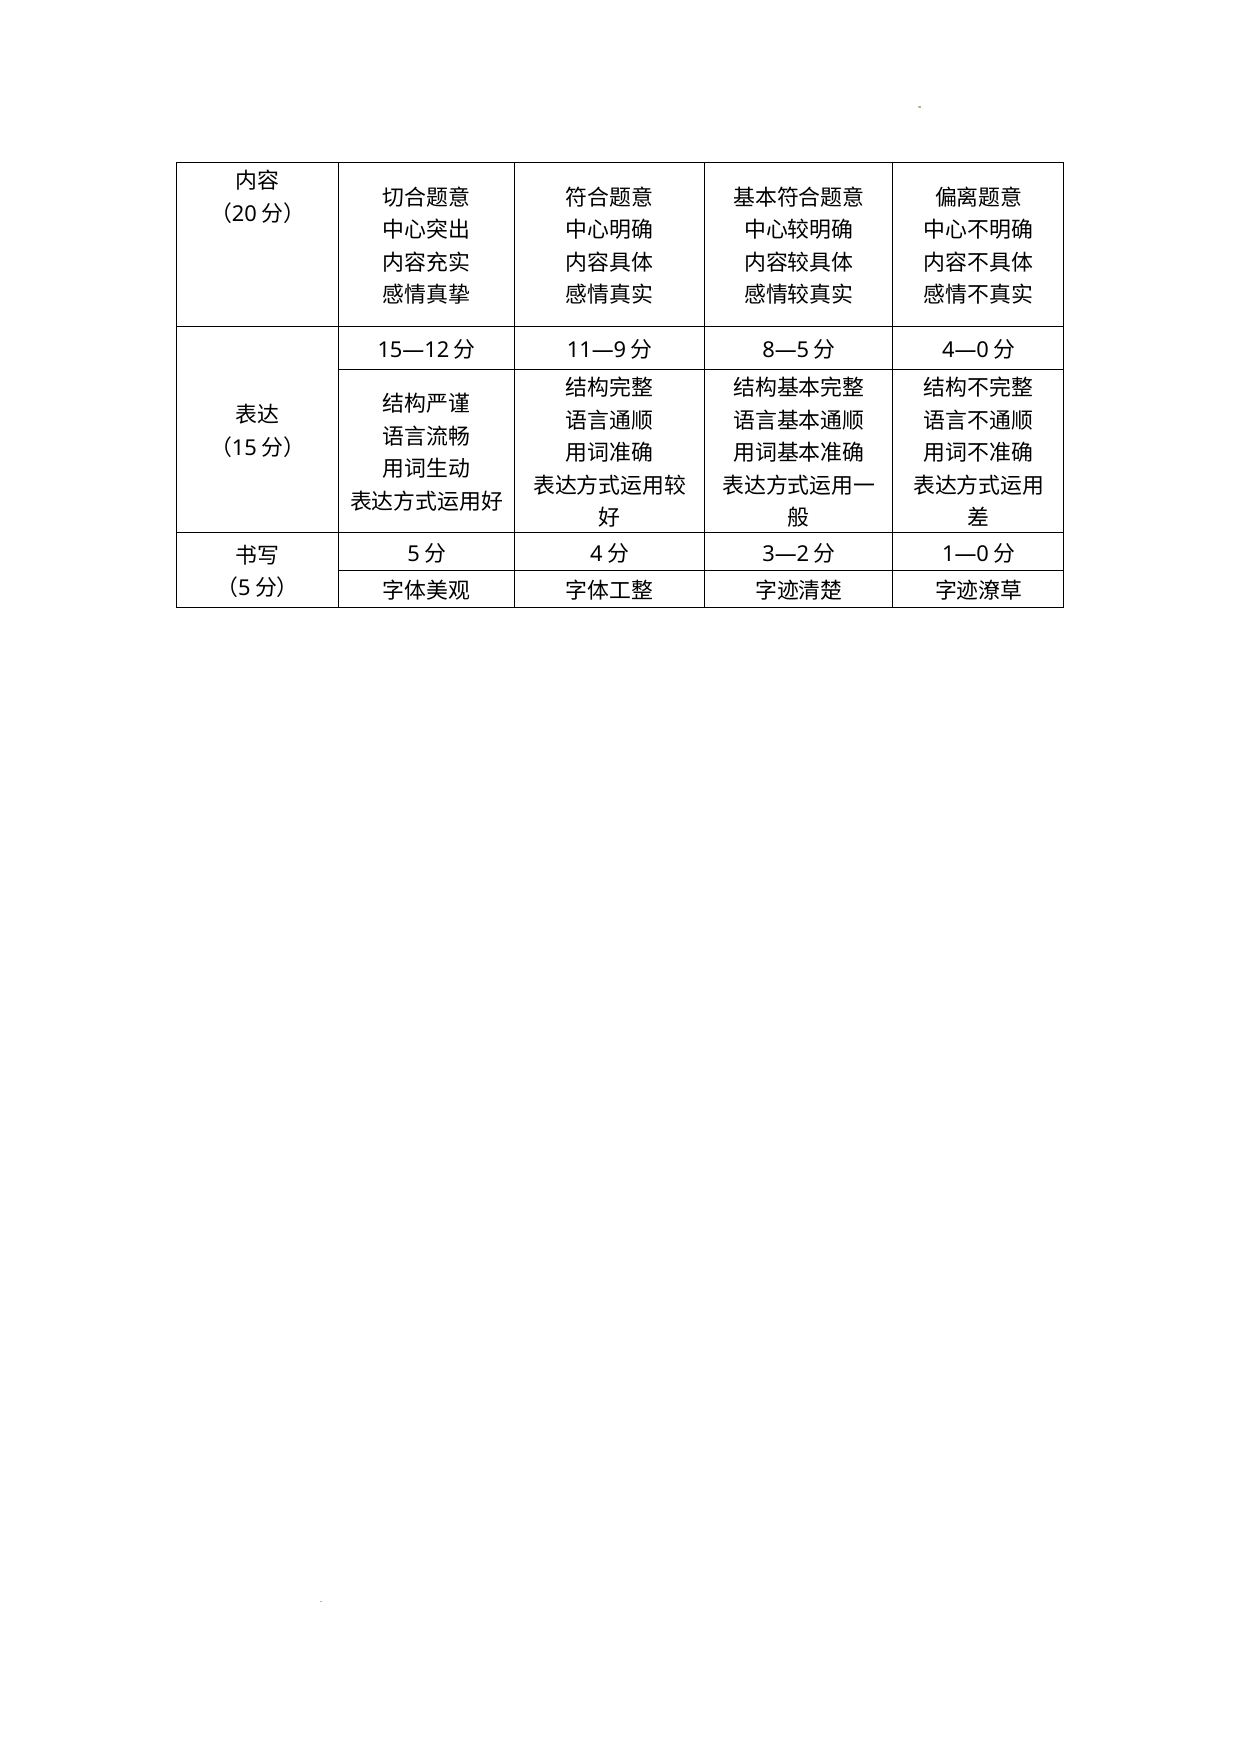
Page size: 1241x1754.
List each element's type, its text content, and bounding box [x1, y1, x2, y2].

table_cell 结构完整 语言通顺 用词准确 表达方式运用较好 [515, 370, 704, 532]
table_cell 8—5分 [705, 327, 892, 369]
table_cell 字迹清楚 [705, 571, 892, 607]
table_cell 结构不完整 语言不通顺 用词不准确 表达方式运用差 [893, 370, 1063, 532]
table_cell 结构基本完整 语言基本通顺 用词基本准确 表达方式运用一般 [705, 370, 892, 532]
table_cell 字迹潦草 [893, 571, 1063, 607]
table_cell 基本符合题意 中心较明确 内容较具体 感情较真实 [705, 163, 892, 326]
table_cell 内容 （20分） [177, 163, 338, 326]
table_cell 5分 [339, 533, 514, 570]
table_cell 字体美观 [339, 571, 514, 607]
table_cell 3—2分 [705, 533, 892, 570]
table_cell 书写 （5分） [177, 533, 338, 607]
table_cell 字体工整 [515, 571, 704, 607]
table_cell 偏离题意 中心不明确 内容不具体 感情不真实 [893, 163, 1063, 326]
table_cell 表达 （15分） [177, 327, 338, 532]
table_cell 4—0分 [893, 327, 1063, 369]
table_cell 1—0分 [893, 533, 1063, 570]
table_cell 切合题意 中心突出 内容充实 感情真挚 [339, 163, 514, 326]
table_cell 15—12分 [339, 327, 514, 369]
table_cell 结构严谨 语言流畅 用词生动 表达方式运用好 [339, 370, 514, 532]
table_cell 4分 [515, 533, 704, 570]
table_cell 11—9分 [515, 327, 704, 369]
table_cell 符合题意 中心明确 内容具体 感情真实 [515, 163, 704, 326]
